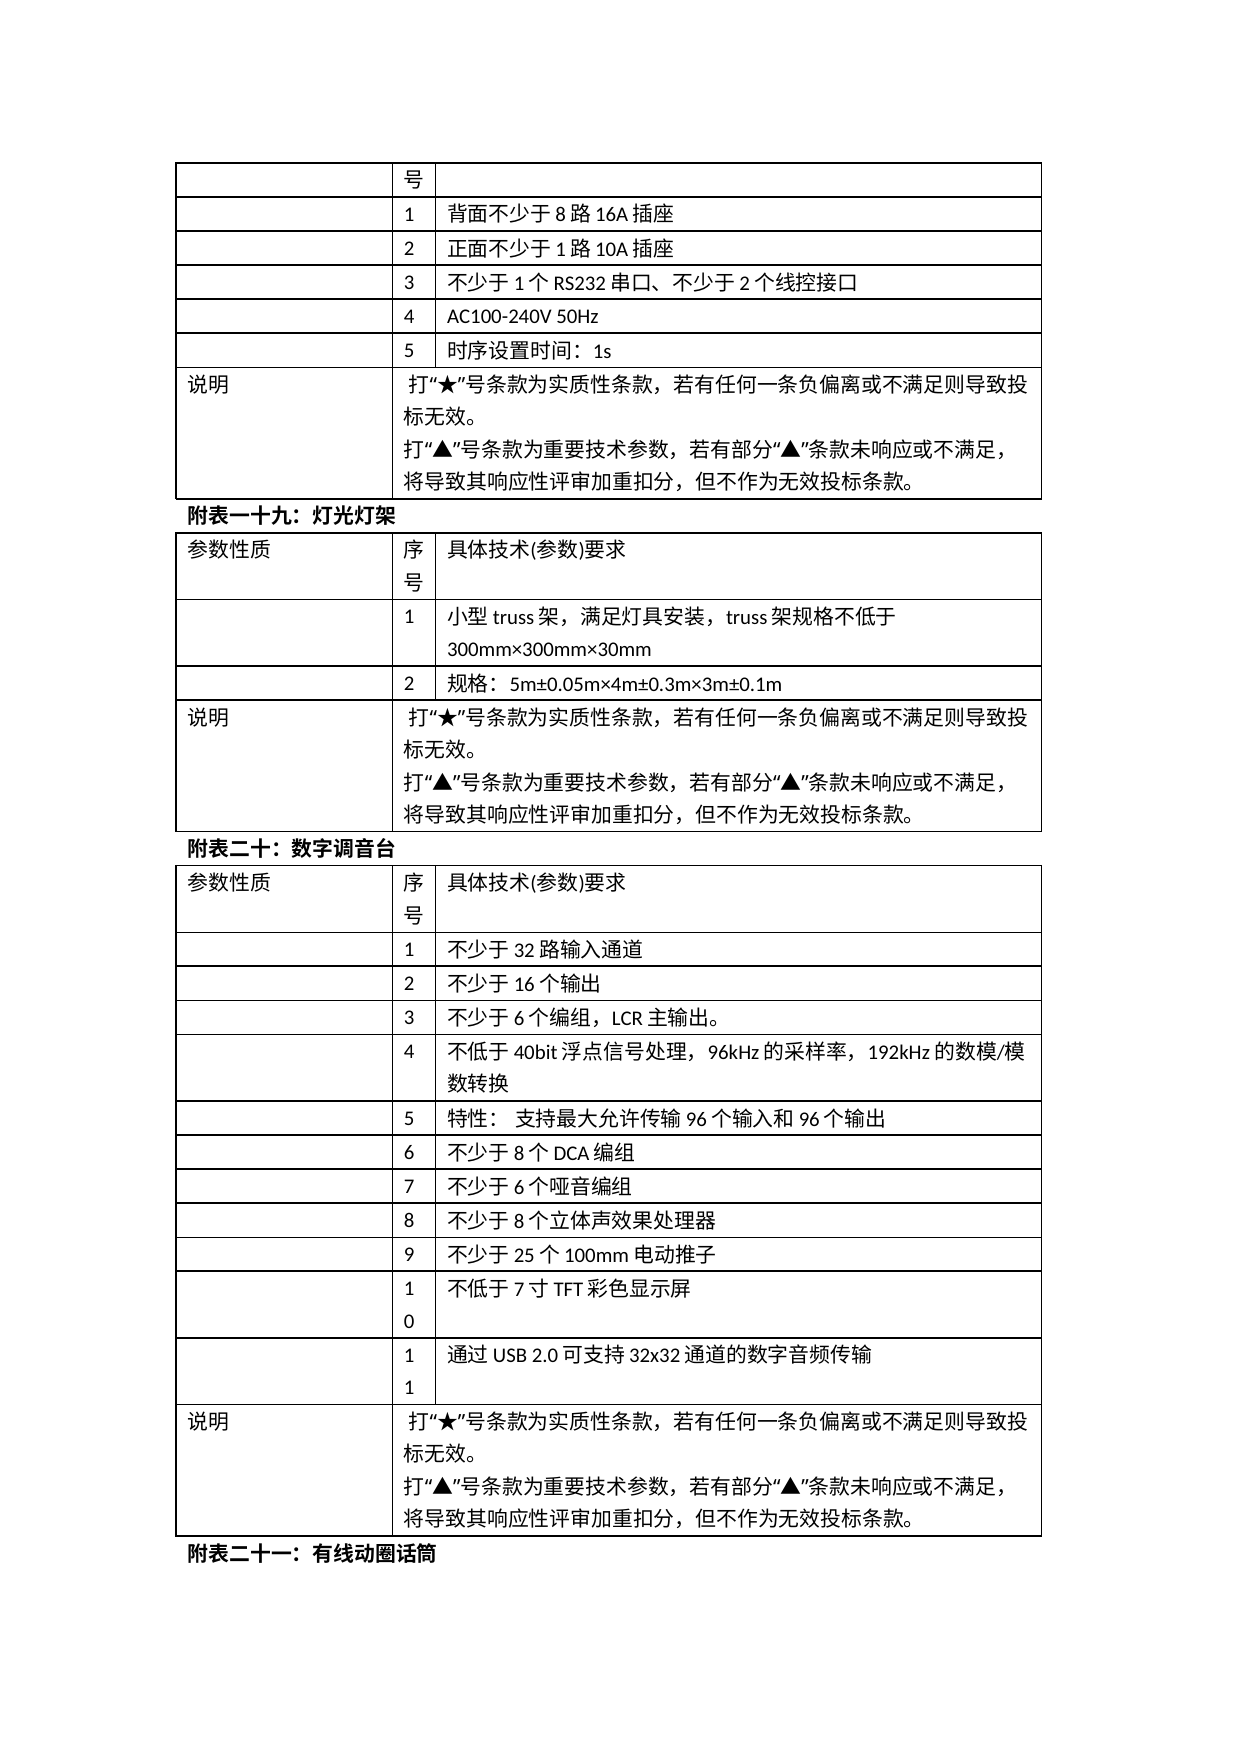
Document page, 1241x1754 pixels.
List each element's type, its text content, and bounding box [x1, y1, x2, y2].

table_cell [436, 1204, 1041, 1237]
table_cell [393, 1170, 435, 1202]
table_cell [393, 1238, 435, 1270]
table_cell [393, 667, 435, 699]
text 附表二十：数字调音台 [187, 832, 1053, 865]
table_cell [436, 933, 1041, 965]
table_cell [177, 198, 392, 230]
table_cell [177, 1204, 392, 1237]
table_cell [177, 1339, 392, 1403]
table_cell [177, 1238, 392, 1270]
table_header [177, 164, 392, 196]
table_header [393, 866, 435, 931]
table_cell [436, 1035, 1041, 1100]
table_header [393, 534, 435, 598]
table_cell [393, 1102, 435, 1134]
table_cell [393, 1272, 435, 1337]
text 附表二十一：有线动圈话筒 [187, 1537, 1053, 1569]
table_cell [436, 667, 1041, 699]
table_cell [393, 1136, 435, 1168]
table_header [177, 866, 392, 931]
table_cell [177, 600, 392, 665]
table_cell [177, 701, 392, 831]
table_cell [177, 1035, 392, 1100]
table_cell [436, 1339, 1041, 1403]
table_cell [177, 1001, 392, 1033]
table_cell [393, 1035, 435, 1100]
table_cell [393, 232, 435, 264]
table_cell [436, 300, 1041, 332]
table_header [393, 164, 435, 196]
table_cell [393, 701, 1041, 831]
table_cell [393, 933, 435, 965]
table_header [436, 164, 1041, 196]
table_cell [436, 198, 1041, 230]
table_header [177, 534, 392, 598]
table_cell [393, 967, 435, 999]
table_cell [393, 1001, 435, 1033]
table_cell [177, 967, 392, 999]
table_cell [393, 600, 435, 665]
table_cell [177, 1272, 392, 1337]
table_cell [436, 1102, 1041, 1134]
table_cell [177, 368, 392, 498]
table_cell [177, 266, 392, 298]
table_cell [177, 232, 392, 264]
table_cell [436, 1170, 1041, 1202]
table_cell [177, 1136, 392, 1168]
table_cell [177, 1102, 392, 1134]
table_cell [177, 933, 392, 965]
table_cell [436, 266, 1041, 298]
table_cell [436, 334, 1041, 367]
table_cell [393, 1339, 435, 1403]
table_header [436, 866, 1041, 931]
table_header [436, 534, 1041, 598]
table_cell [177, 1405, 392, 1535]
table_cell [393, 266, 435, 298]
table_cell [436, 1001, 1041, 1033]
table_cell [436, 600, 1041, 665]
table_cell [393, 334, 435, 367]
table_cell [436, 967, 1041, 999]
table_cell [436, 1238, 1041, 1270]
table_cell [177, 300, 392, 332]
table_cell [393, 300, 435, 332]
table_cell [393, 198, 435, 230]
text 附表一十九：灯光灯架 [187, 499, 1053, 532]
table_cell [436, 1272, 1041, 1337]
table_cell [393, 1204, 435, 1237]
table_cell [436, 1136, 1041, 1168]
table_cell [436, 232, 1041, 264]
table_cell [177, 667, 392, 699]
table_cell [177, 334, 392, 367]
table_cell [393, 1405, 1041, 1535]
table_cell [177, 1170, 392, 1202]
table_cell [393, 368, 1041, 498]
